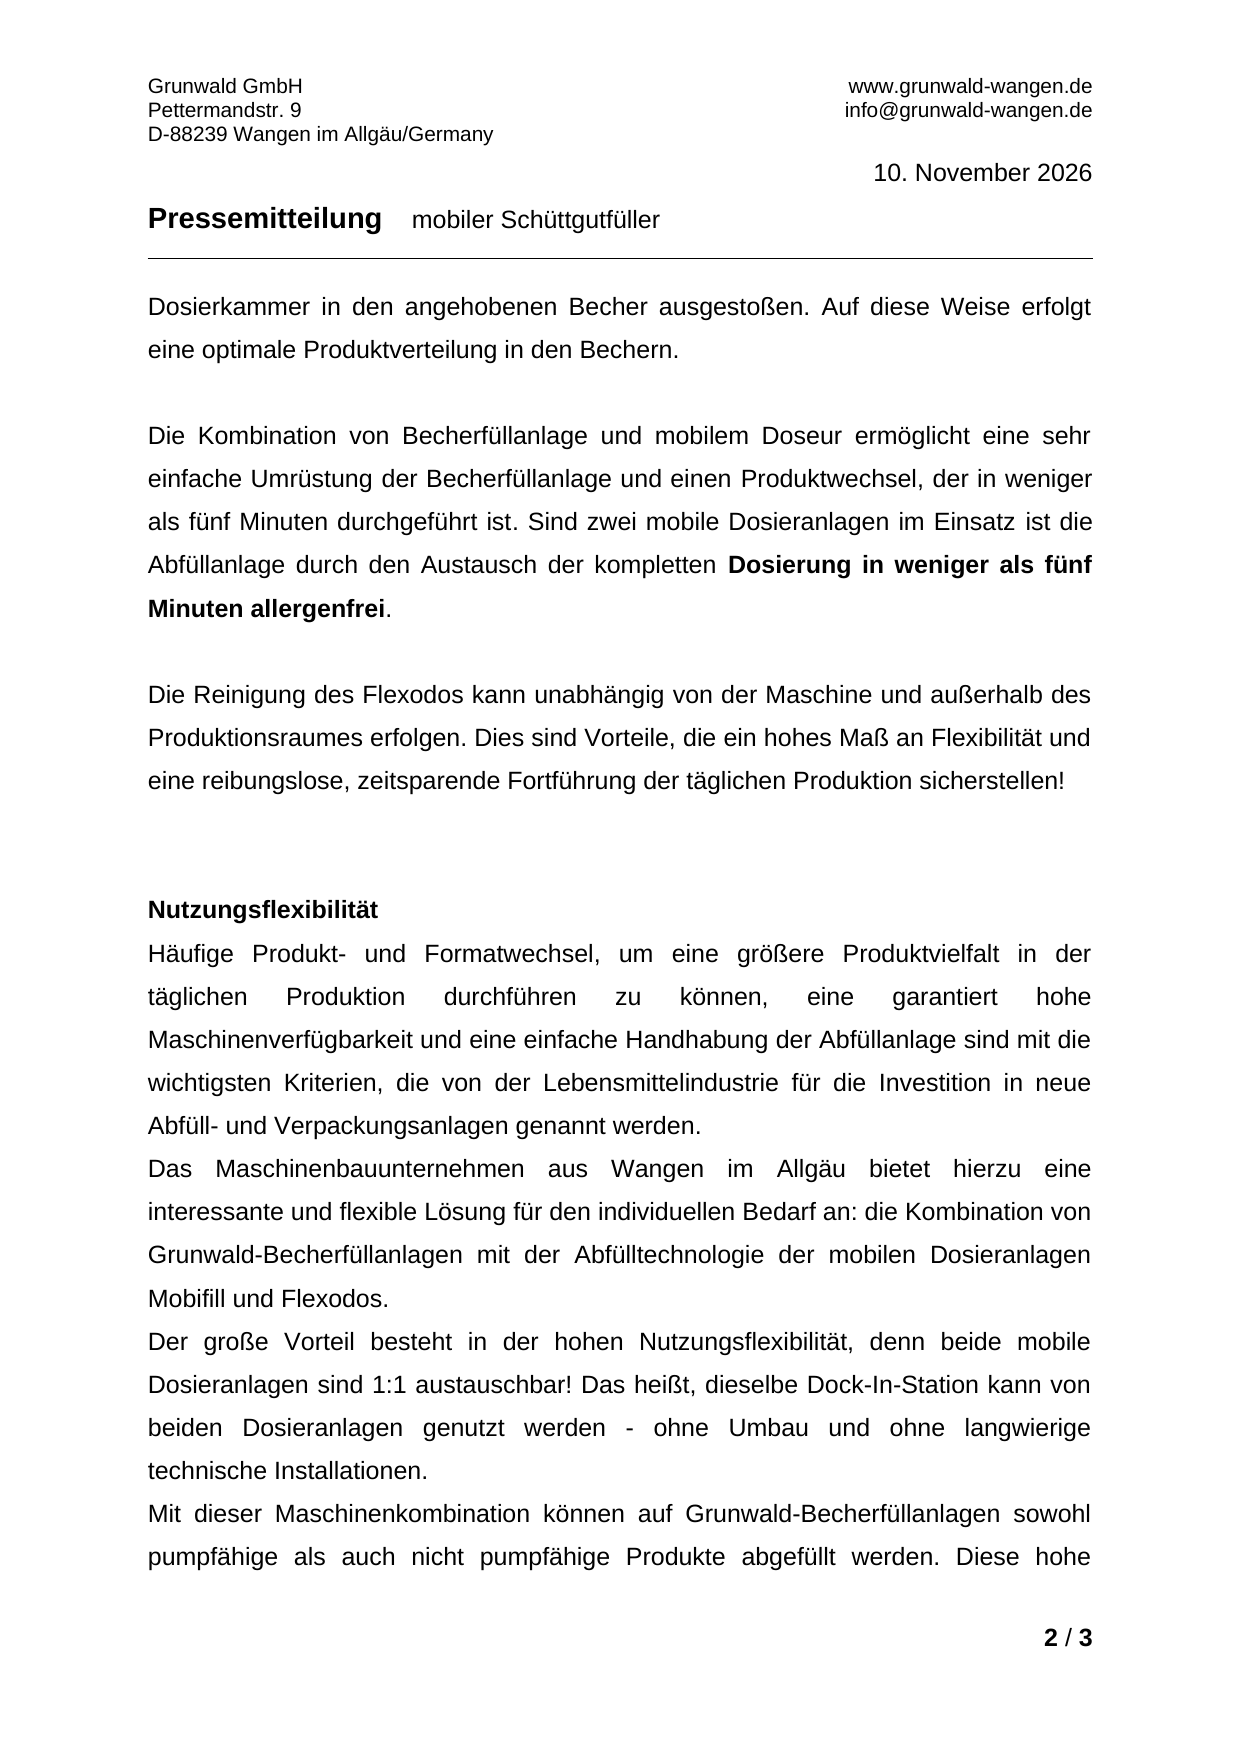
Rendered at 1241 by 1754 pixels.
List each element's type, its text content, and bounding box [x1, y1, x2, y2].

text Die Kombination von Becherfüllanlage und mobilem Doseur ermöglicht eine sehr einfache Umrüstung der Becherfüllanlage und einen Produktwechsel, der in weniger als fünf Minuten durchgeführt ist. Sind zwei mobile Dosieranlagen im Einsatz ist die Abfüllanlage durch den Austausch der kompletten Dosierung in weniger als fünf Minuten allergenfrei. [148, 421, 1093, 622]
text Nutzungsflexibilität [148, 896, 1093, 924]
text Das Maschinenbauunternehmen aus Wangen im Allgäu bietet hierzu eine interessante und flexible Lösung für den individuellen Bedarf an: die Kombination von Grunwald-Becherfüllanlagen mit der Abfülltechnologie der mobilen Dosieranlagen Mobifill und Flexodos. [148, 1154, 1093, 1312]
text Häufige Produkt- und Formatwechsel, um eine größere Produktvielfalt in der täglichen Produktion durchführen zu können, eine garantiert hohe Maschinenverfügbarkeit und eine einfache Handhabung der Abfüllanlage sind mit die wichtigsten Kriterien, die von der Lebensmittelindustrie für die Investition in neue Abfüll- und Verpackungsanlagen genannt werden. [148, 939, 1093, 1140]
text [148, 1499, 1093, 1571]
text Der große Vorteil besteht in der hohen Nutzungsflexibilität, denn beide mobile Dosieranlagen sind 1:1 austauschbar! Das heißt, dieselbe Dock-In-Station kann von beiden Dosieranlagen genutzt werden - ohne Umbau und ohne langwierige technische Installationen. [148, 1327, 1093, 1485]
text Die Reinigung des Flexodos kann unabhängig von der Maschine und außerhalb des Produktionsraumes erfolgen. Dies sind Vorteile, die ein hohes Maß an Flexibilität und eine reibungslose, zeitsparende Fortführung der täglichen Produktion sicherstellen! [148, 680, 1093, 795]
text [148, 292, 1093, 364]
